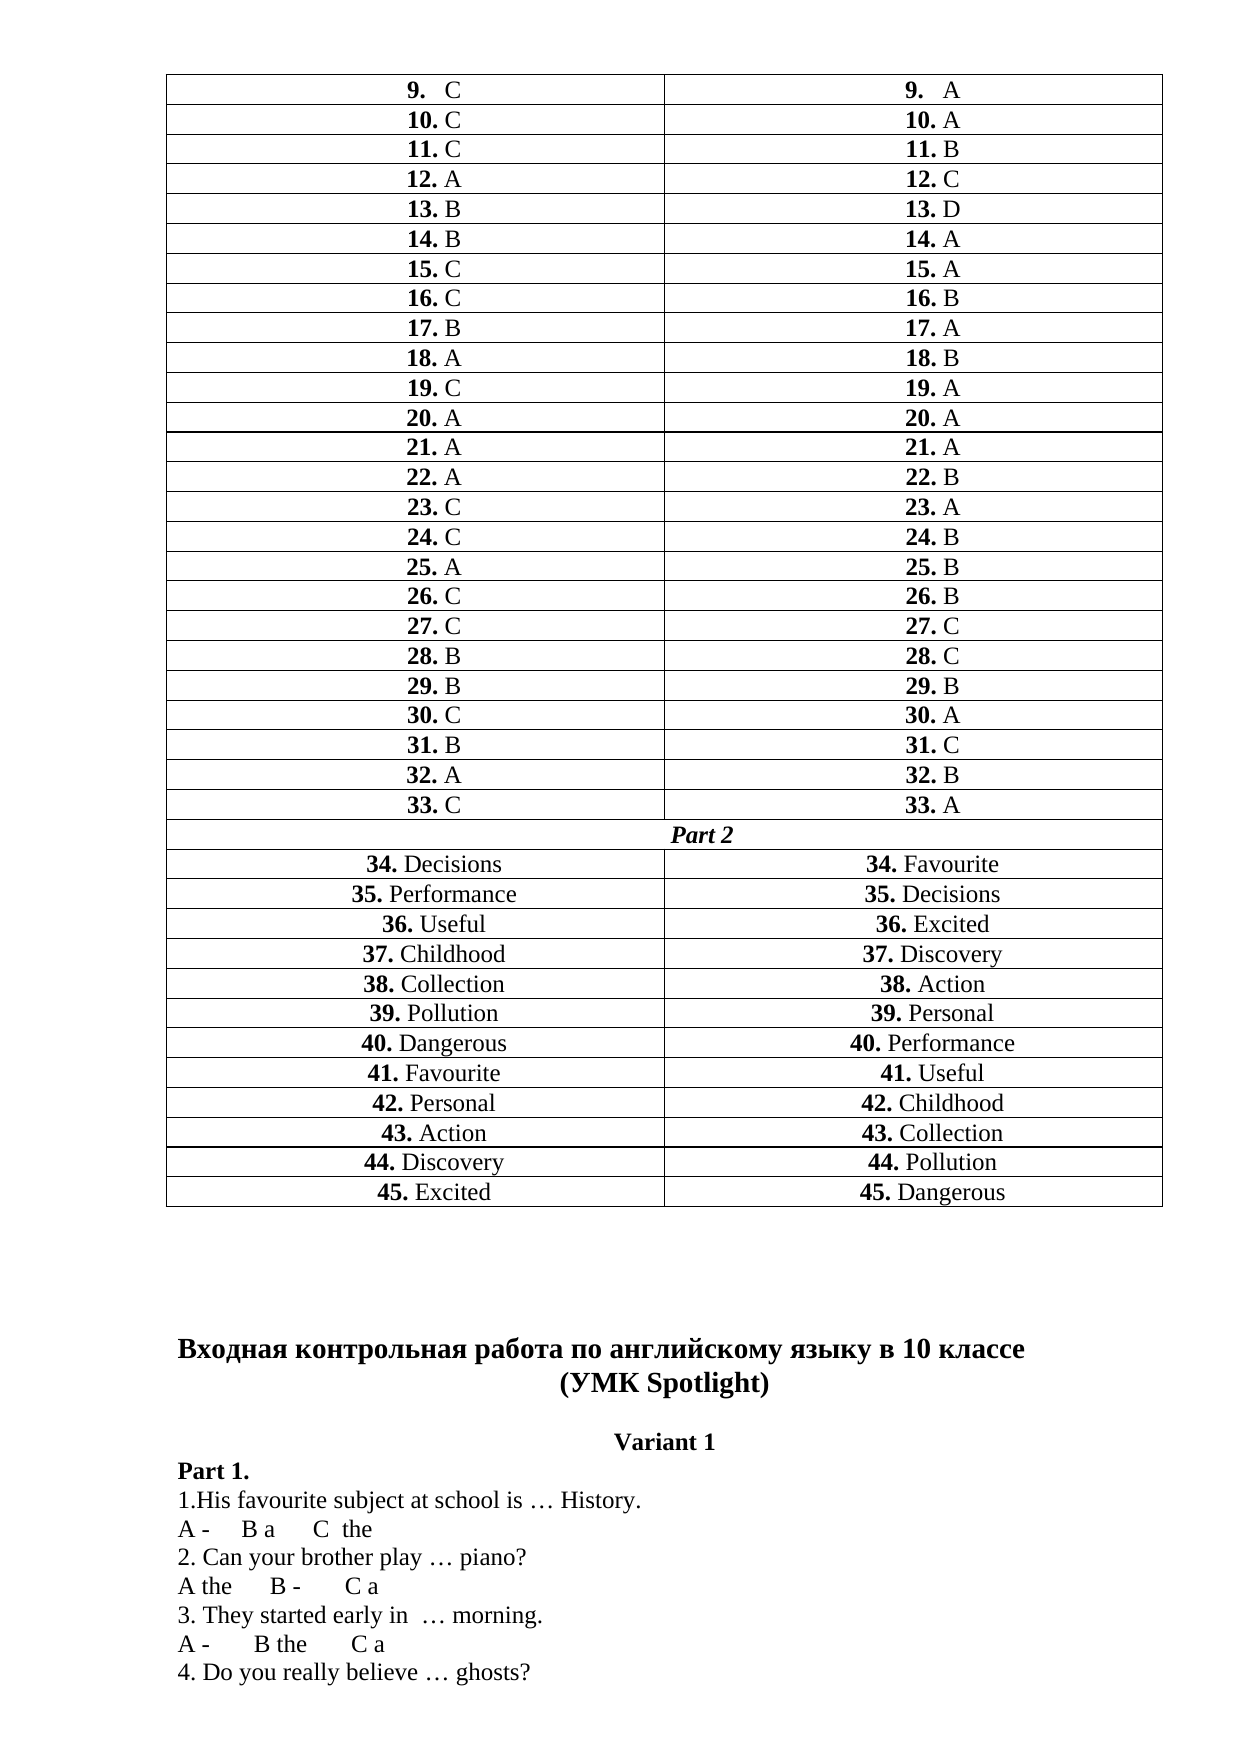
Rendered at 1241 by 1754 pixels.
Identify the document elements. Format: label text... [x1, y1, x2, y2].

table_cell A [665, 433, 1162, 461]
table_cell A [167, 164, 664, 193]
table_cell Useful [167, 909, 664, 938]
table_cell C [167, 790, 664, 819]
table_cell Discovery [665, 939, 1162, 968]
table_cell Personal [665, 999, 1162, 1027]
table_cell B [665, 671, 1162, 699]
table_cell Pollution [665, 1148, 1162, 1176]
table_cell A [665, 254, 1162, 282]
table_cell C [167, 135, 664, 163]
table_cell Performance [167, 879, 664, 908]
table_cell B [665, 552, 1162, 580]
table_cell B [665, 522, 1162, 551]
table_cell C [665, 641, 1162, 670]
table_cell A [665, 224, 1162, 253]
table_cell Decisions [167, 850, 664, 878]
table_cell B [665, 462, 1162, 491]
table_cell A [665, 790, 1162, 819]
table_cell C [167, 254, 664, 282]
text A - B a C the [177, 1514, 1152, 1542]
text Part 1. [177, 1456, 1152, 1485]
table_cell C [167, 373, 664, 402]
table_cell C [167, 105, 664, 133]
table_cell Pollution [167, 999, 664, 1027]
table_cell B [665, 760, 1162, 789]
table_cell C [665, 730, 1162, 759]
table_cell Dangerous [167, 1028, 664, 1057]
table_cell C [167, 492, 664, 521]
table_cell C [665, 164, 1162, 193]
table_cell B [665, 343, 1162, 372]
table_cell A [665, 105, 1162, 133]
table_cell Discovery [167, 1148, 664, 1176]
table_cell C [167, 522, 664, 551]
table_cell Decisions [665, 879, 1162, 908]
table_cell C [167, 581, 664, 610]
text 2. Can your brother play … piano? [177, 1542, 1152, 1571]
text 3. They started early in … morning. [177, 1600, 1152, 1629]
table_cell A [167, 403, 664, 431]
table_cell Favourite [167, 1058, 664, 1087]
table_cell Childhood [167, 939, 664, 968]
text 4. Do you really believe … ghosts? [177, 1657, 1152, 1686]
table_cell B [167, 194, 664, 223]
table_cell B [665, 581, 1162, 610]
table_cell Favourite [665, 850, 1162, 878]
table_cell A [665, 75, 1162, 104]
table_cell C [167, 701, 664, 729]
table_cell A [167, 433, 664, 461]
table_cell B [167, 313, 664, 342]
text (УМК Spotlight) [177, 1365, 1152, 1399]
table_cell A [167, 462, 664, 491]
table_cell B [167, 671, 664, 699]
table_cell C [167, 75, 664, 104]
text Входная контрольная работа по английскому языку в 10 классе [177, 1332, 1152, 1365]
table_cell A [665, 373, 1162, 402]
table_cell Childhood [665, 1088, 1162, 1117]
table_cell Part 2 [167, 820, 1162, 848]
table_cell C [665, 611, 1162, 640]
text A the B - C a [177, 1571, 1152, 1600]
table_cell Collection [665, 1118, 1162, 1146]
table_cell A [665, 492, 1162, 521]
table_cell C [167, 284, 664, 312]
table_cell Collection [167, 969, 664, 997]
table_cell B [665, 284, 1162, 312]
table_cell Dangerous [665, 1177, 1162, 1206]
table_cell A [665, 403, 1162, 431]
table_cell A [167, 760, 664, 789]
table_cell Action [167, 1118, 664, 1146]
table_cell Excited [665, 909, 1162, 938]
table_cell Performance [665, 1028, 1162, 1057]
table_cell Useful [665, 1058, 1162, 1087]
table_cell Personal [167, 1088, 664, 1117]
text Variant 1 [177, 1427, 1152, 1456]
table_cell A [167, 552, 664, 580]
table_cell D [665, 194, 1162, 223]
table_cell B [167, 730, 664, 759]
table_cell B [167, 224, 664, 253]
table_cell A [665, 313, 1162, 342]
table_cell Excited [167, 1177, 664, 1206]
table_cell Action [665, 969, 1162, 997]
table_cell A [167, 343, 664, 372]
table_cell A [665, 701, 1162, 729]
text A - B the C a [177, 1629, 1152, 1657]
table_cell C [167, 611, 664, 640]
table_cell B [665, 135, 1162, 163]
text 1.His favourite subject at school is … History. [177, 1485, 1152, 1514]
table_cell B [167, 641, 664, 670]
